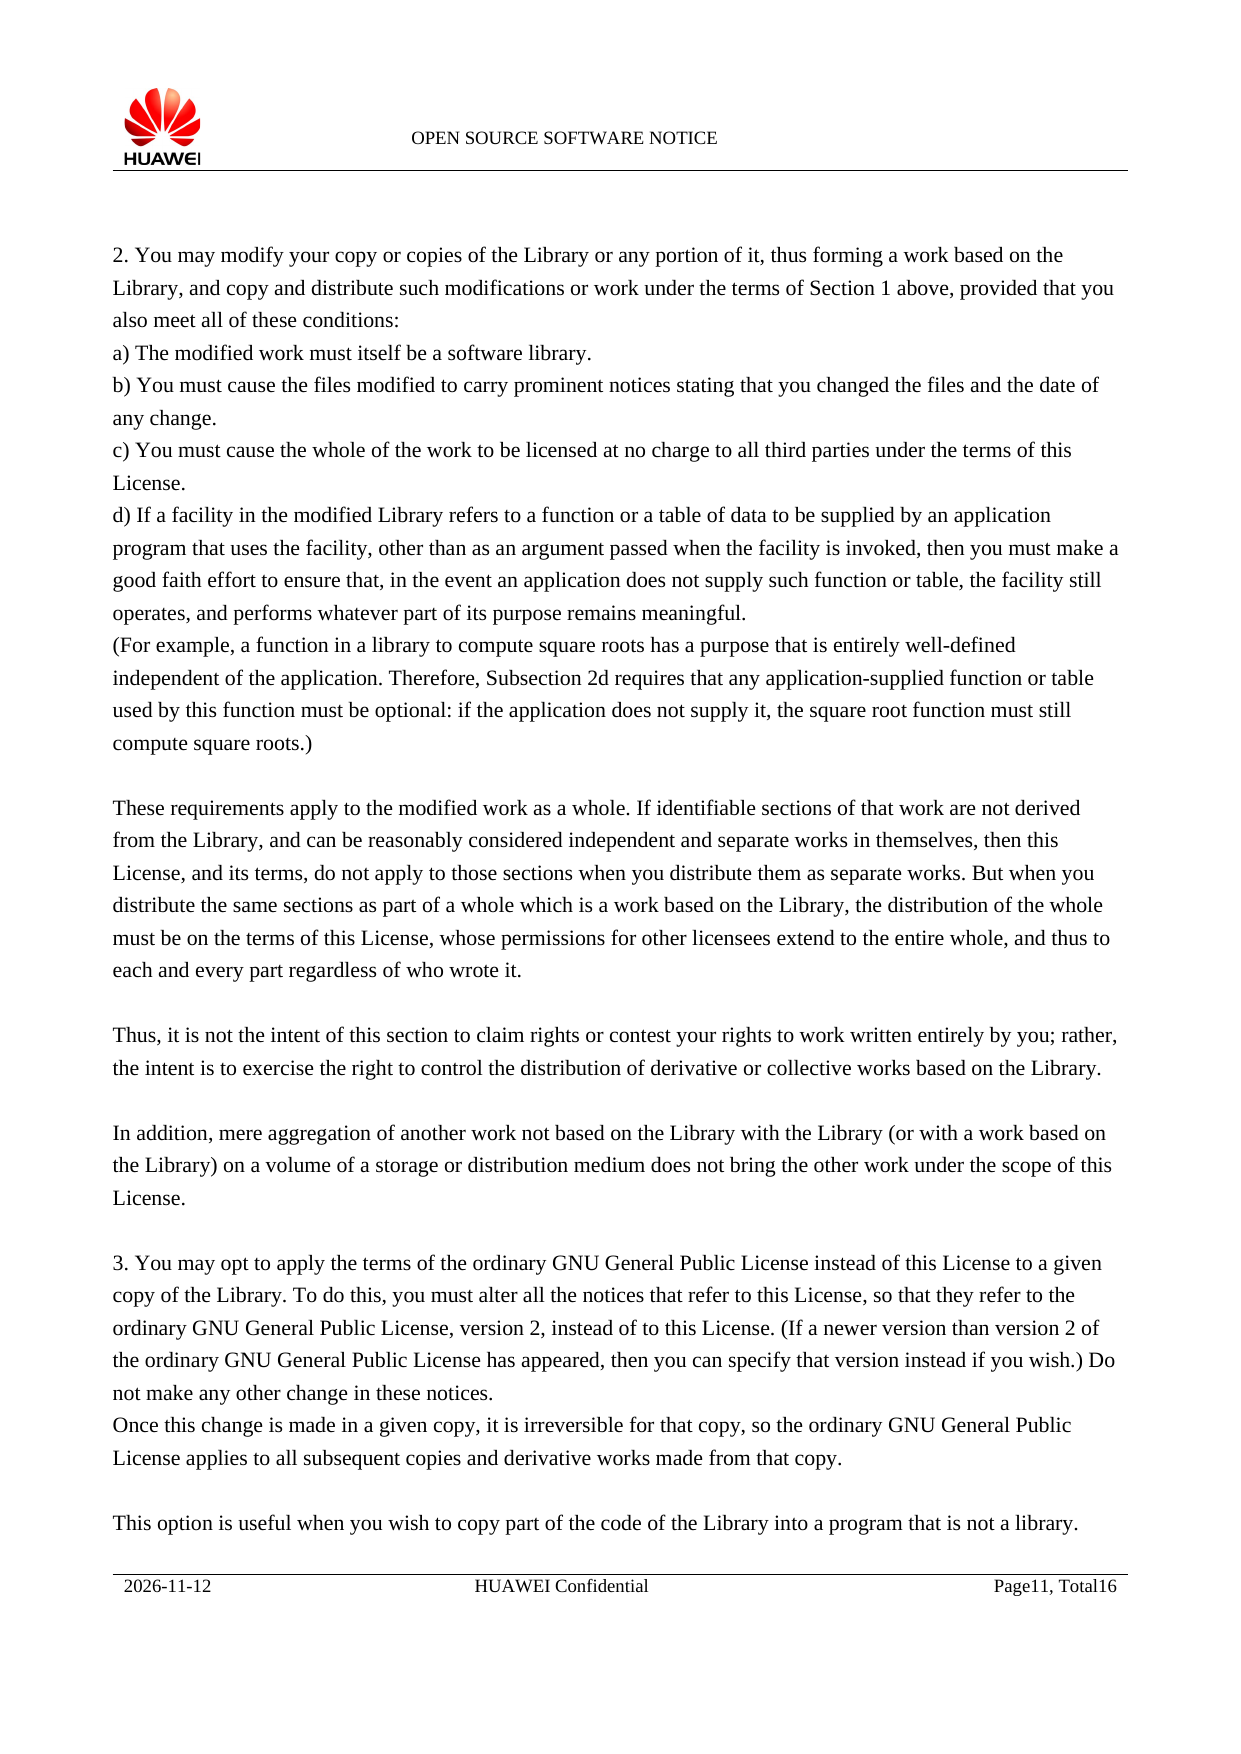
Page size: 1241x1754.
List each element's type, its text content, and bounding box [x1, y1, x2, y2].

picture [124, 88, 201, 165]
